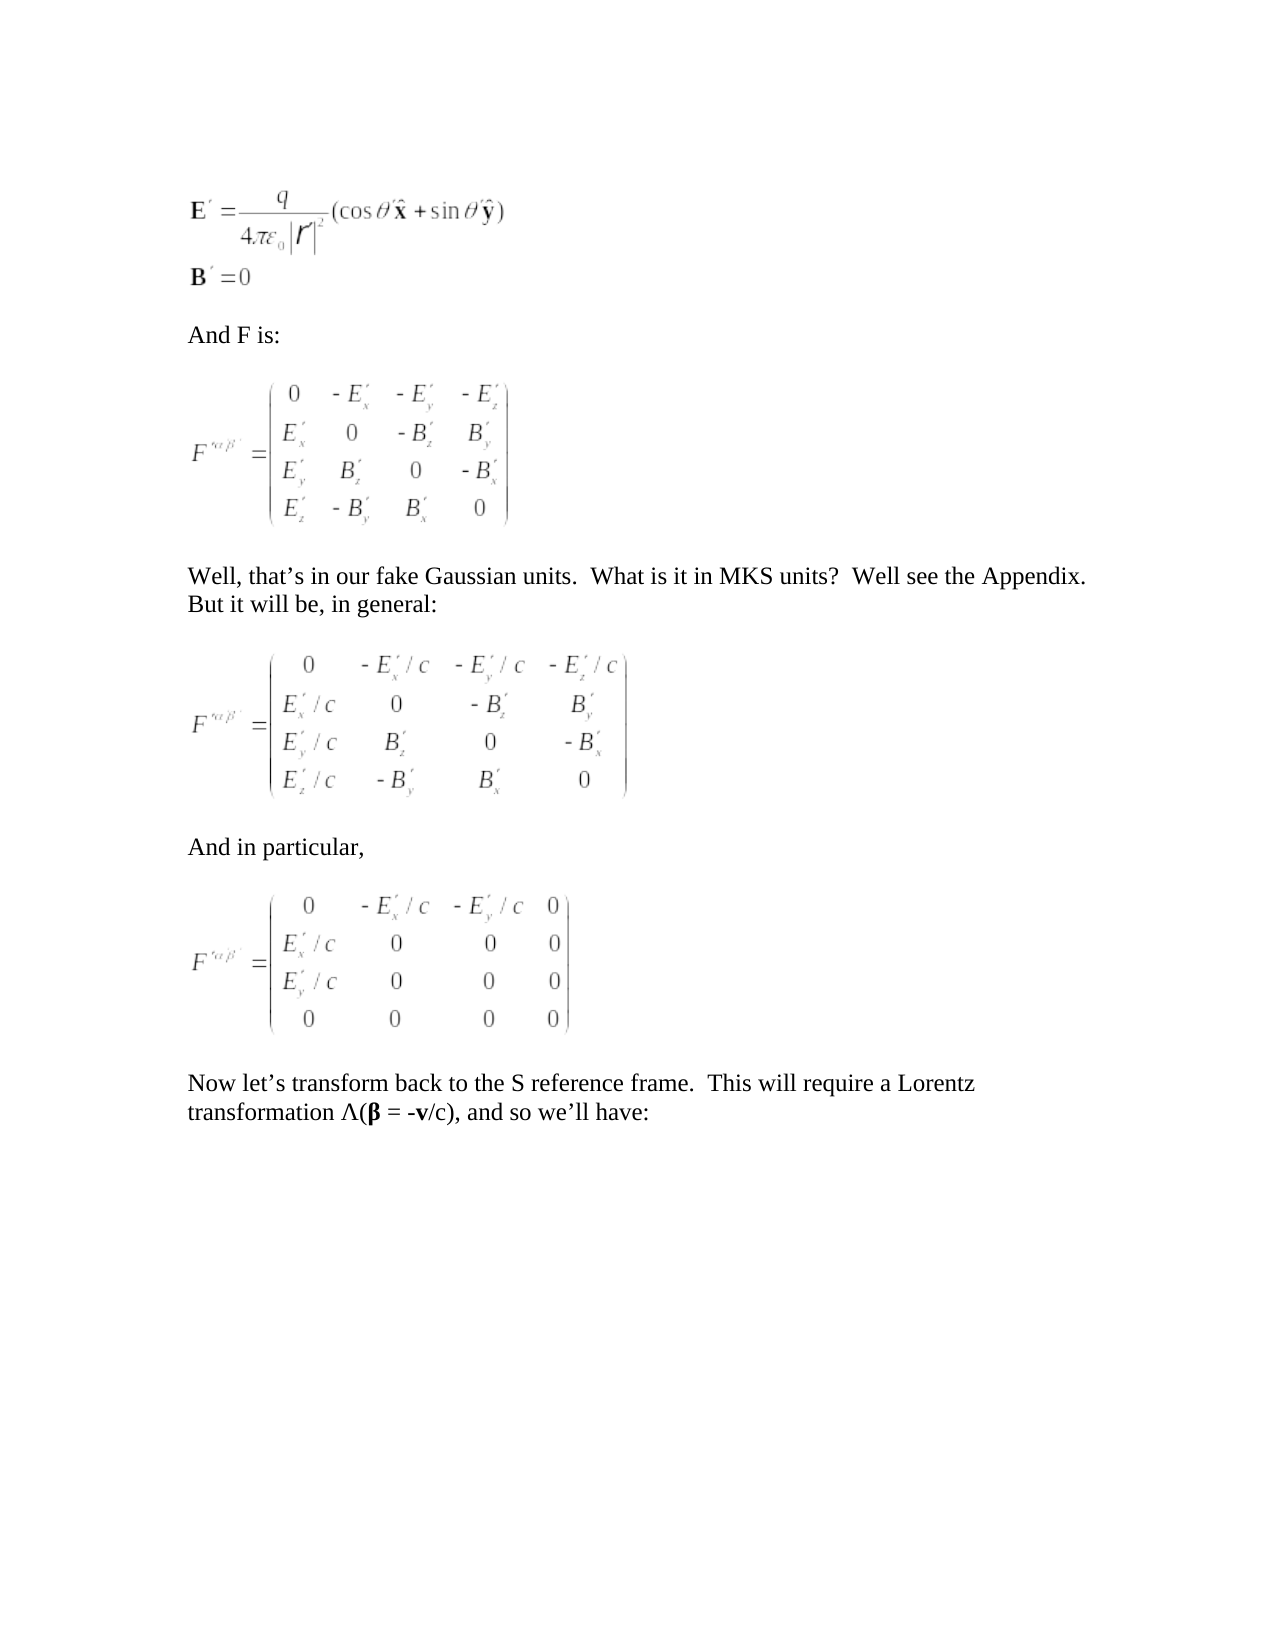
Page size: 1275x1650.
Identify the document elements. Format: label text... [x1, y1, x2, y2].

text Now let’s transform back to the S reference frame. This will require a Lorentz transformation Λ(β = -v/c), and so we’ll have: [187, 1068, 1087, 1126]
text Well, that’s in our fake Gaussian units. What is it in MKS units? Well see the Appendix. But it will be, in general: [187, 561, 1087, 618]
text And F is: [187, 320, 1087, 349]
text And in particular, [187, 832, 1087, 861]
